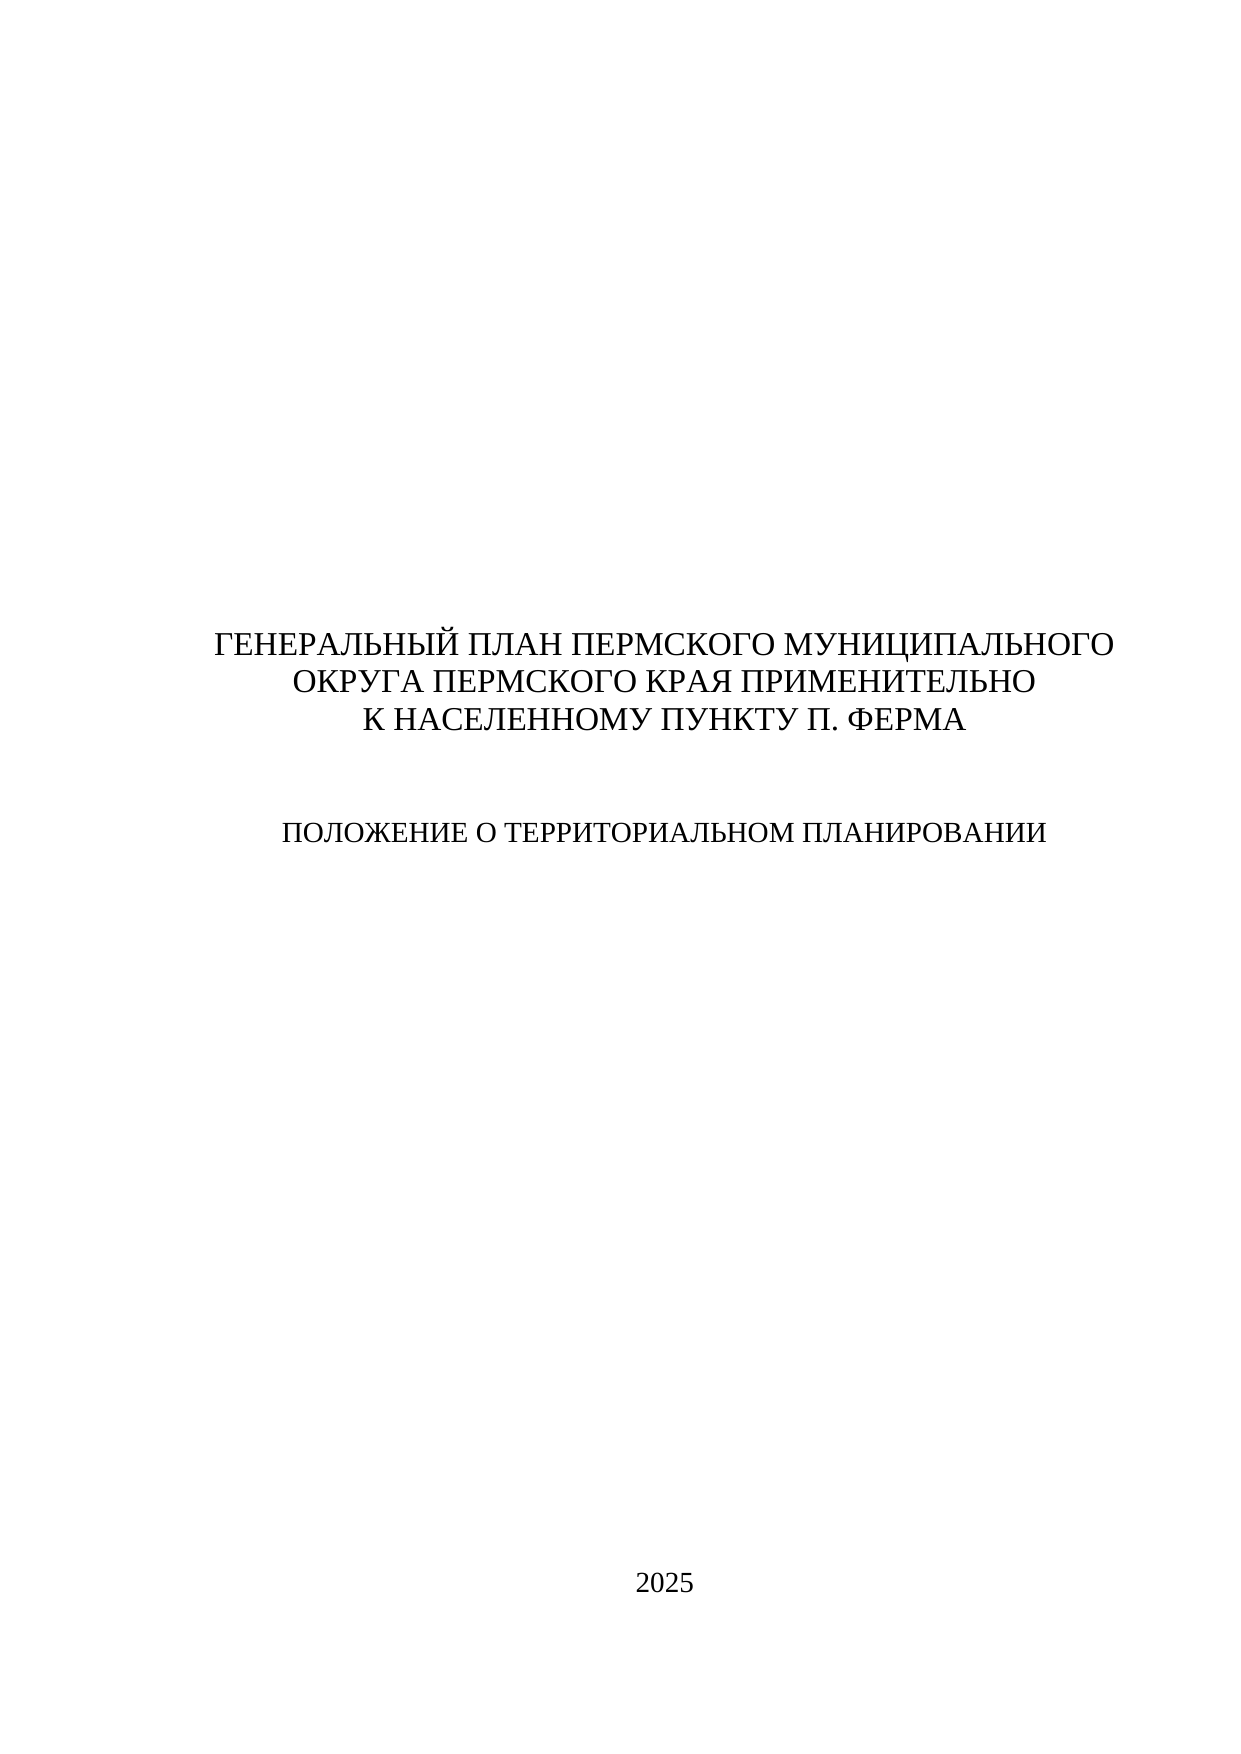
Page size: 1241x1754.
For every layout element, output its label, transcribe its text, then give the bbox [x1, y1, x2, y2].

text ГЕНЕРАЛЬНЫЙ ПЛАН ПЕРМСКОГО МУНИЦИПАЛЬНОГО ОКРУГА ПЕРМСКОГО КРАЯ ПРИМЕНИТЕЛЬНО [177, 625, 1152, 700]
text К НАСЕЛЕННОМУ ПУНКТУ П. ФЕРМА [177, 700, 1152, 738]
text ПОЛОЖЕНИЕ О ТЕРРИТОРИАЛЬНОМ ПЛАНИРОВАНИИ [177, 813, 1152, 850]
text 2025 [177, 1563, 1152, 1600]
